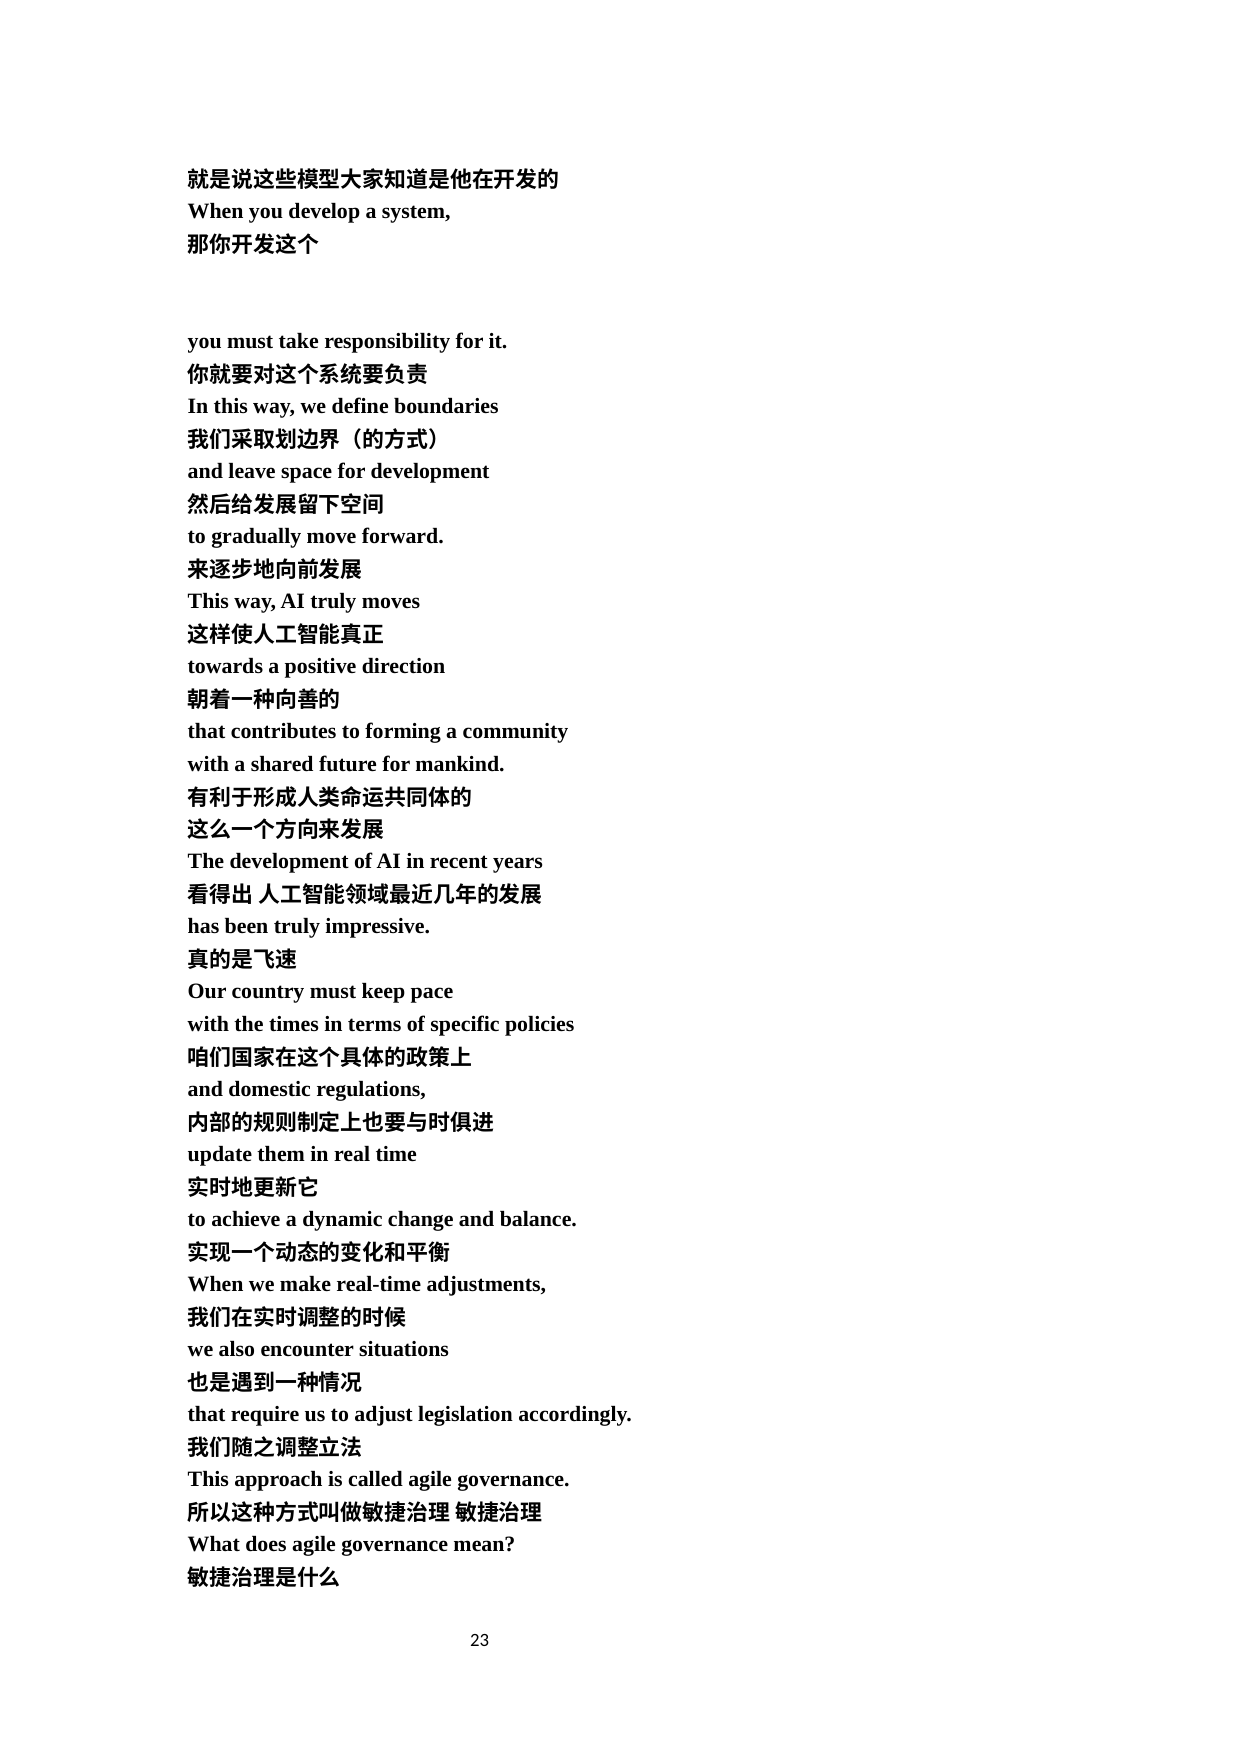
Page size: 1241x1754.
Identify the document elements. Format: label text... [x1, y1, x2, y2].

text When we make real-time adjustments, [187, 1267, 1053, 1299]
text with the times in terms of specific policies [187, 1007, 1053, 1039]
text 看得出 人工智能领域最近几年的发展 [187, 877, 1053, 909]
text we also encounter situations [187, 1332, 1053, 1364]
text 这么一个方向来发展 [187, 812, 1053, 844]
text 我们采取划边界（的方式） [187, 422, 1053, 454]
text to gradually move forward. [187, 519, 1053, 552]
text 内部的规则制定上也要与时俱进 [187, 1104, 1053, 1137]
text you must take responsibility for it. [187, 324, 1053, 357]
text What does agile governance mean? [187, 1527, 1053, 1559]
text with a shared future for mankind. [187, 747, 1053, 779]
text 实时地更新它 [187, 1169, 1053, 1202]
text that require us to adjust legislation accordingly. [187, 1397, 1053, 1429]
text This way, AI truly moves [187, 584, 1053, 617]
text 有利于形成人类命运共同体的 [187, 779, 1053, 812]
text that contributes to forming a community [187, 714, 1053, 747]
text When you develop a system, [187, 194, 1053, 227]
text 真的是飞速 [187, 942, 1053, 974]
text 就是说这些模型大家知道是他在开发的 [187, 162, 1053, 194]
text 这样使人工智能真正 [187, 617, 1053, 649]
text has been truly impressive. [187, 909, 1053, 942]
text 你就要对这个系统要负责 [187, 357, 1053, 389]
text and domestic regulations, [187, 1072, 1053, 1104]
text In this way, we define boundaries [187, 389, 1053, 422]
text to achieve a dynamic change and balance. [187, 1202, 1053, 1234]
text 然后给发展留下空间 [187, 487, 1053, 519]
text Our country must keep pace [187, 974, 1053, 1007]
text 咱们国家在这个具体的政策上 [187, 1039, 1053, 1072]
text 也是遇到一种情况 [187, 1364, 1053, 1397]
text 来逐步地向前发展 [187, 552, 1053, 584]
text and leave space for development [187, 454, 1053, 487]
text 敏捷治理是什么 [187, 1559, 1053, 1592]
text 我们在实时调整的时候 [187, 1299, 1053, 1332]
text The development of AI in recent years [187, 844, 1053, 877]
text 实现一个动态的变化和平衡 [187, 1234, 1053, 1267]
text update them in real time [187, 1137, 1053, 1169]
text 那你开发这个 [187, 227, 1053, 259]
text 我们随之调整立法 [187, 1429, 1053, 1462]
text towards a positive direction [187, 649, 1053, 682]
text 朝着一种向善的 [187, 682, 1053, 714]
text This approach is called agile governance. [187, 1462, 1053, 1494]
text 所以这种方式叫做敏捷治理 敏捷治理 [187, 1494, 1053, 1527]
